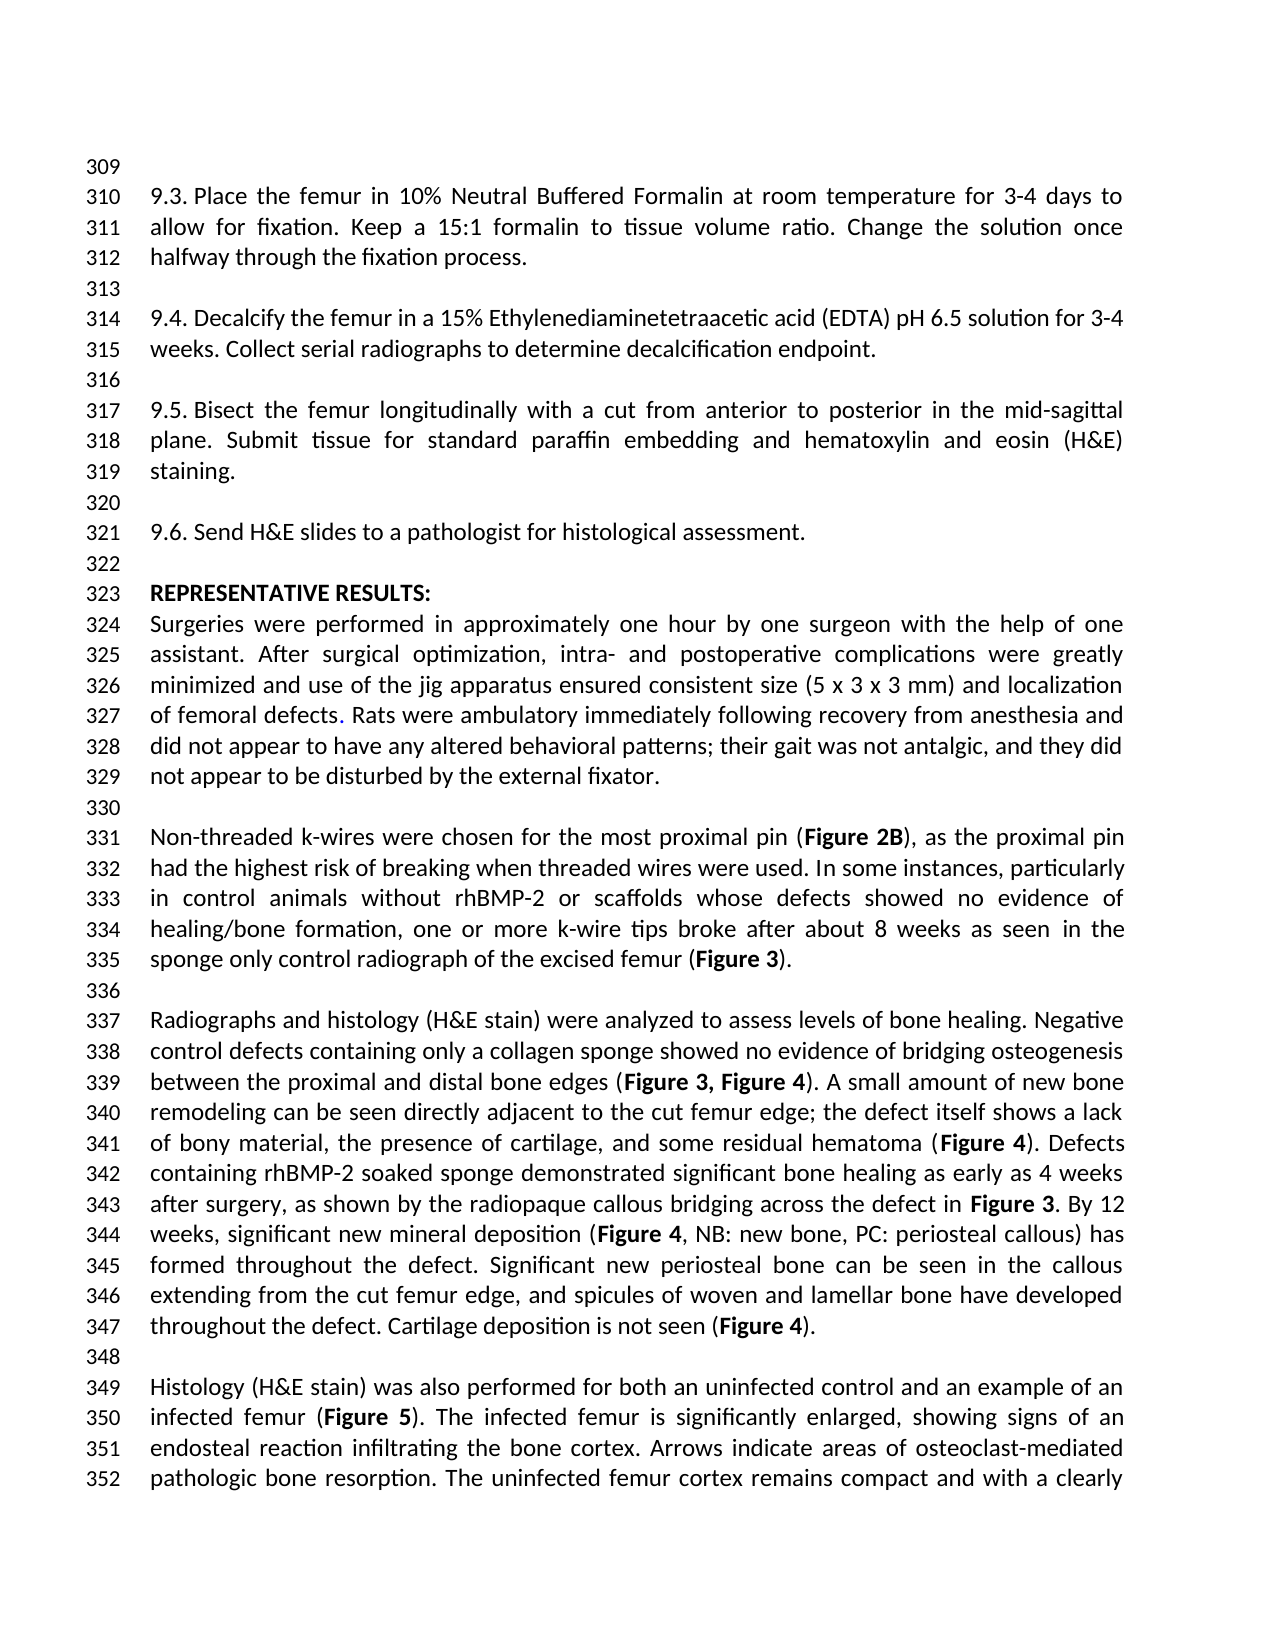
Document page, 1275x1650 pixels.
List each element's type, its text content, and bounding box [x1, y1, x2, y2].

list Decalcify the femur in a 15% Ethylenediaminetetraacetic acid (EDTA) pH 6.5 solution for 3-4 weeks. Collect serial radiographs to determine decalcification endpoint. [150, 303, 1125, 364]
list Bisect the femur longitudinally with a cut from anterior to posterior in the mid-sagittal plane. Submit tissue for standard paraffin embedding and hematoxylin and eosin (H&E) staining. [150, 394, 1125, 486]
text Non-threaded k-wires were chosen for the most proximal pin (Figure 2B), as the proximal pin had the highest risk of breaking when threaded wires were used. In some instances, particularly in control animals without rhBMP-2 or scaffolds whose defects showed no evidence of healing/bone formation, one or more k-wire tips broke after about 8 weeks as seen in the sponge only control radiograph of the excised femur (Figure 3). [150, 821, 1125, 974]
list Send H&E slides to a pathologist for histological assessment. [150, 516, 1125, 547]
list Place the femur in 10% Neutral Buffered Formalin at room temperature for 3-4 days to allow for fixation. Keep a 15:1 formalin to tissue volume ratio. Change the solution once halfway through the fixation process. [150, 181, 1125, 272]
text REPRESENTATIVE RESULTS: [150, 577, 1125, 608]
text Surgeries were performed in approximately one hour by one surgeon with the help of one assistant. After surgical optimization, intra- and postoperative complications were greatly minimized and use of the jig apparatus ensured consistent size (5 x 3 x 3 mm) and localization of femoral defects. Rats were ambulatory immediately following recovery from anesthesia and did not appear to have any altered behavioral patterns; their gait was not antalgic, and they did not appear to be disturbed by the external fixator. [150, 608, 1125, 791]
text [150, 1371, 1125, 1493]
text Radiographs and histology (H&E stain) were analyzed to assess levels of bone healing. Negative control defects containing only a collagen sponge showed no evidence of bridging osteogenesis between the proximal and distal bone edges (Figure 3, Figure 4). A small amount of new bone remodeling can be seen directly adjacent to the cut femur edge; the defect itself shows a lack of bony material, the presence of cartilage, and some residual hematoma (Figure 4). Defects containing rhBMP-2 soaked sponge demonstrated significant bone healing as early as 4 weeks after surgery, as shown by the radiopaque callous bridging across the defect in Figure 3. By 12 weeks, significant new mineral deposition (Figure 4, NB: new bone, PC: periosteal callous) has formed throughout the defect. Significant new periosteal bone can be seen in the callous extending from the cut femur edge, and spicules of woven and lamellar bone have developed throughout the defect. Cartilage deposition is not seen (Figure 4). [150, 1004, 1125, 1340]
